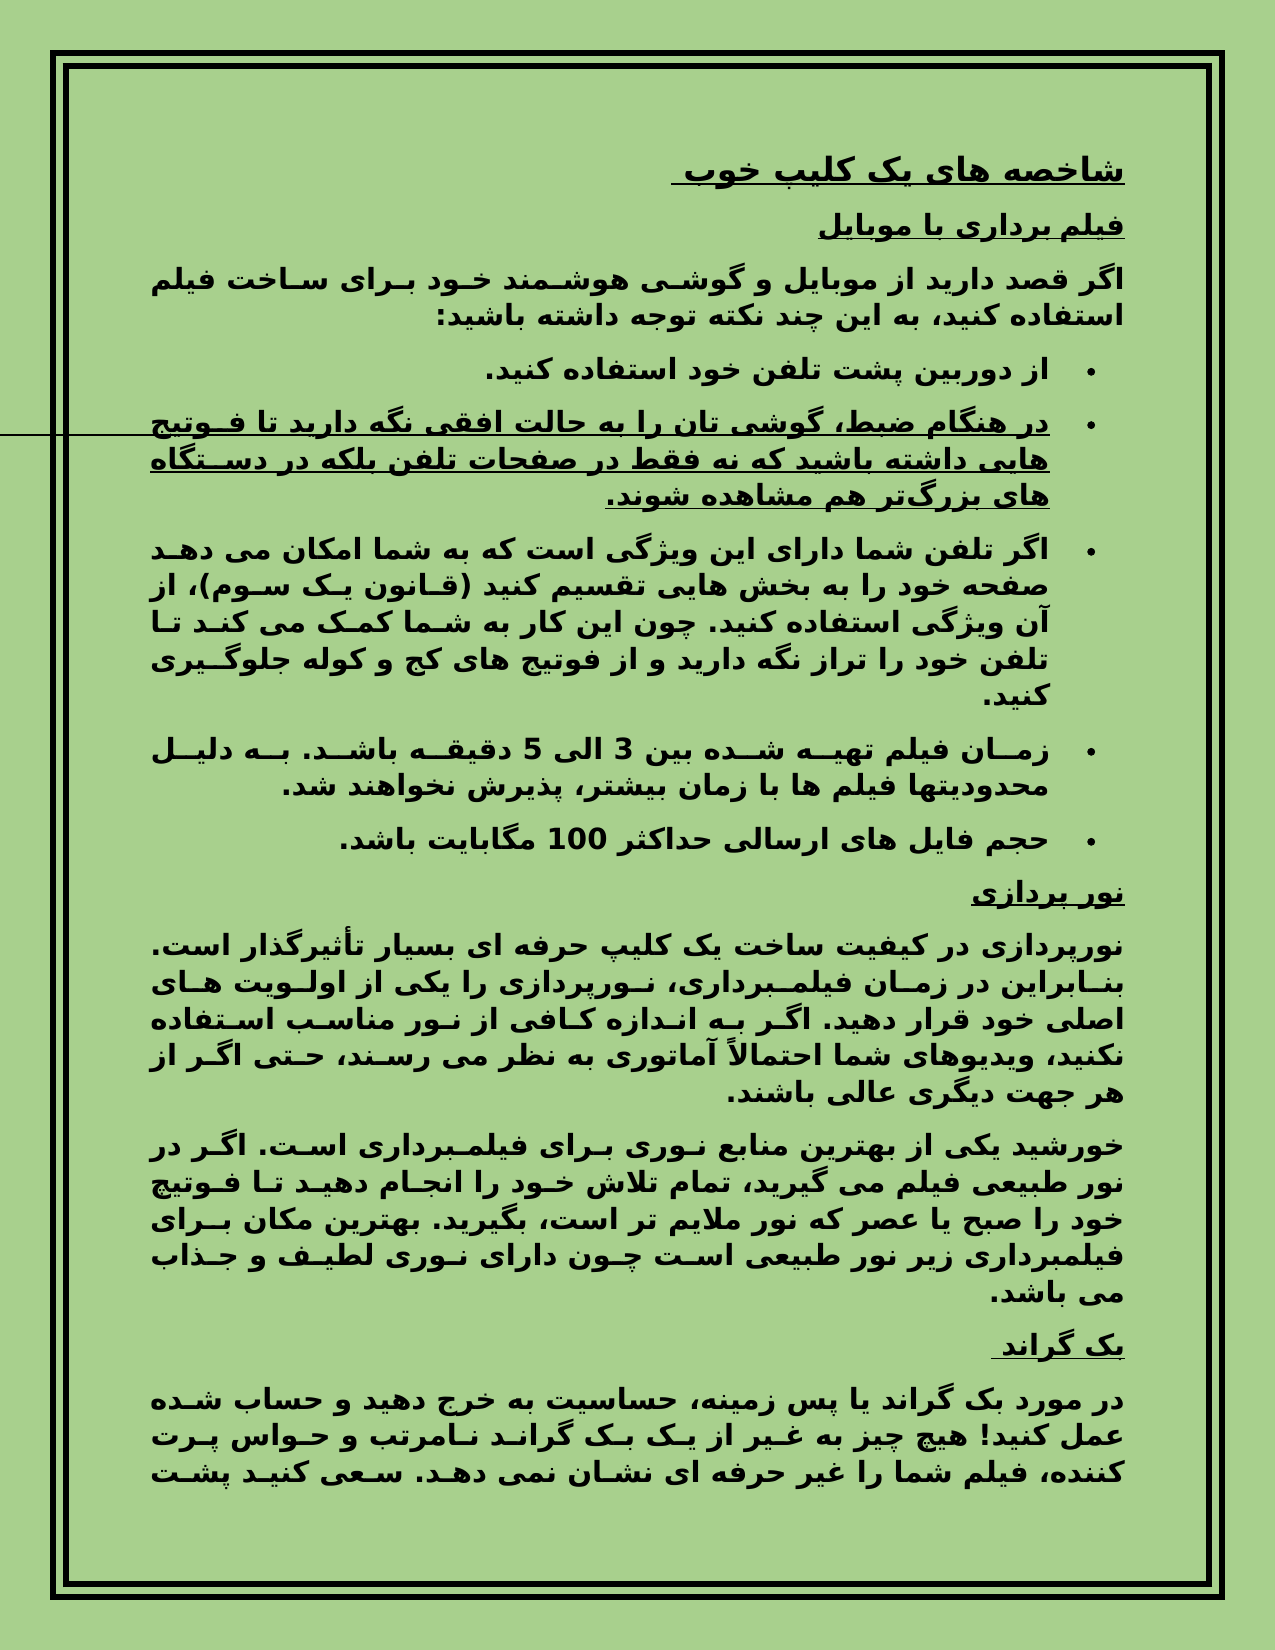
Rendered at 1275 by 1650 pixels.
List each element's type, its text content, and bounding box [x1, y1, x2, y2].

text نورپردازی در کیفیت ساخت یک کلیپ حرفه ای بسیار تأثیرگذار است. بنابراین در زمان فیلمبرداری، نورپردازی را یکی از اولویت های اصلی خود قرار دهید. اگر به اندازه کافی از نور مناسب استفاده نکنید، ویدیوهای شما احتمالاً آماتوری به نظر می رسند، حتی اگر از هر جهت دیگری عالی باشند. [150, 929, 1125, 1109]
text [150, 1382, 1125, 1489]
text خورشید یکی از بهترین منابع نوری برای فیلمبرداری است. اگر در نور طبیعی فیلم می گیرید، تمام تلاش خود را انجام دهید تا فوتیچ خود را صبح یا عصر که نور ملایم تر است، بگیرید. بهترین مکان برای فیلمبرداری زیر نور طبیعی است چون دارای نوری لطیف و جذاب می باشد. [150, 1129, 1125, 1309]
text شاخصه های یک کلیپ خوب [150, 150, 1125, 189]
list در هنگام ضبط، گوشی تان را به حالت افقی نگه دارید تا فوتیج هایی داشته باشید که نه فقط در صفحات تلفن بلکه در دستگاه های بزرگ‌تر هم مشاهده شوند. [150, 405, 1087, 513]
text فیلم برداری با موبایل [150, 208, 1125, 242]
list حجم فایل های ارسالی حداکثر 100 مگابایت باشد. [150, 822, 1087, 856]
list زمان فیلم تهیه شده بین 3 الی 5 دقیقه باشد. به دلیل محدودیتها فیلم ها با زمان بیشتر، پذیرش نخواهند شد. [150, 732, 1087, 803]
text نور پردازی [150, 875, 1125, 909]
text اگر قصد دارید از موبایل و گوشی هوشمند خود برای ساخت فیلم استفاده کنید، به این چند نکته توجه داشته باشید: [150, 262, 1125, 333]
text بک گراند [150, 1329, 1125, 1363]
list اگر تلفن شما دارای این ویژگی است که به شما امکان می دهد صفحه خود را به بخش هایی تقسیم کنید (قانون یک سوم)، از آن ویژگی استفاده کنید. چون این کار به شما کمک می کند تا تلفن خود را تراز نگه دارید و از فوتیج های کج و کوله جلوگیری کنید. [150, 532, 1087, 713]
list از دوربین پشت تلفن خود استفاده کنید. [150, 352, 1087, 386]
